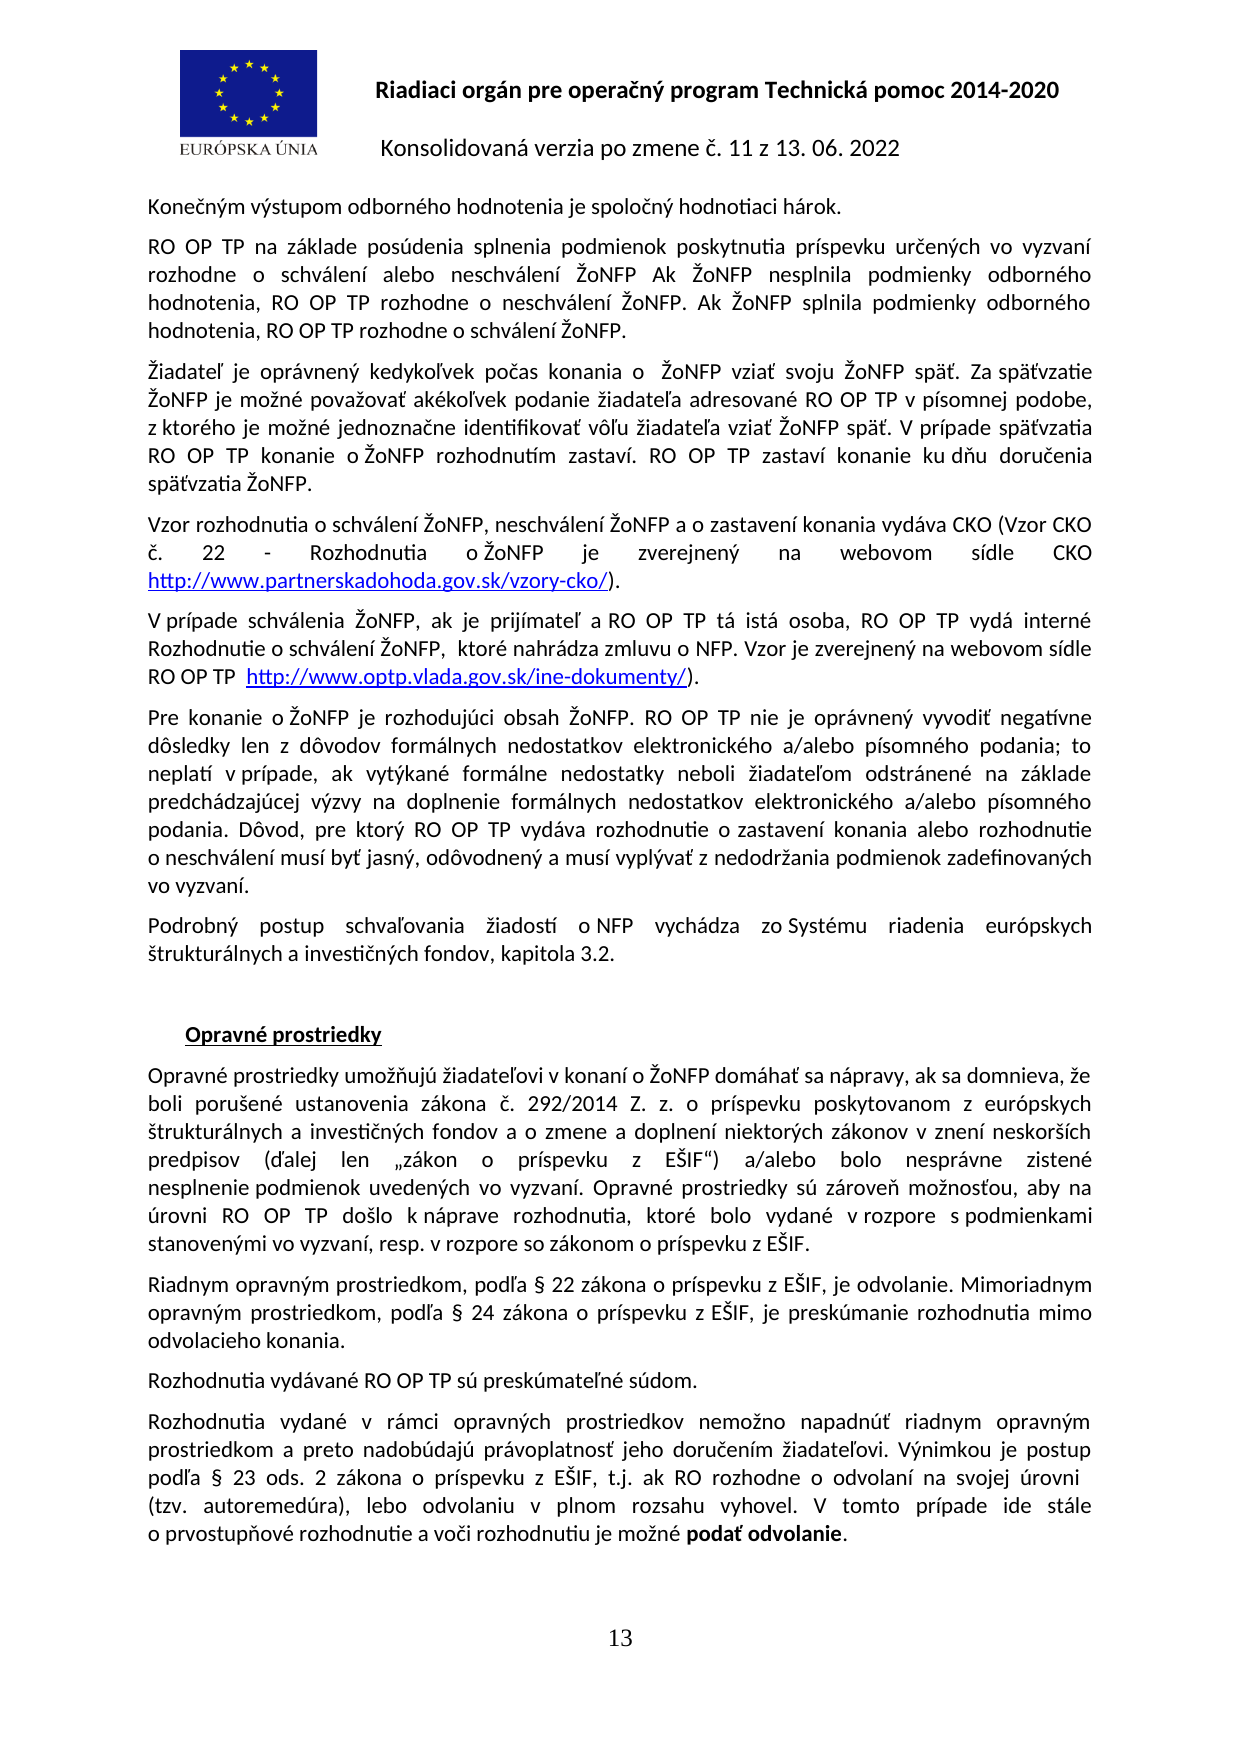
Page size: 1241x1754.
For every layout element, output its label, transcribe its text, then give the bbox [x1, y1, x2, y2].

text Vzor rozhodnutia o schválení ŽoNFP, neschválení ŽoNFP a o zastavení konania vydáva CKO (Vzor CKO č. 22 - Rozhodnutia o ŽoNFP je zverejnený na webovom sídle CKO http://www.partnerskadohoda.gov.sk/vzory-cko/). [148, 510, 1093, 594]
text Opravné prostriedky [148, 1021, 1093, 1048]
text RO OP TP na základe posúdenia splnenia podmienok poskytnutia príspevku určených vo vyzvaní rozhodne o schválení alebo neschválení ŽoNFP Ak ŽoNFP nesplnila podmienky odborného hodnotenia, RO OP TP rozhodne o neschválení ŽoNFP. Ak ŽoNFP splnila podmienky odborného hodnotenia, RO OP TP rozhodne o schválení ŽoNFP. [148, 232, 1093, 344]
text Riadnym opravným prostriedkom, podľa § 22 zákona o príspevku z EŠIF, je odvolanie. Mimoriadnym opravným prostriedkom, podľa § 24 zákona o príspevku z EŠIF, je preskúmanie rozhodnutia mimo odvolacieho konania. [148, 1270, 1093, 1354]
text Žiadateľ je oprávnený kedykoľvek počas konania o ŽoNFP vziať svoju ŽoNFP späť. Za späťvzatie ŽoNFP je možné považovať akékoľvek podanie žiadateľa adresované RO OP TP v písomnej podobe, z ktorého je možné jednoznačne identifikovať vôľu žiadateľa vziať ŽoNFP späť. V prípade späťvzatia RO OP TP konanie o ŽoNFP rozhodnutím zastaví. RO OP TP zastaví konanie ku dňu doručenia späťvzatia ŽoNFP. [148, 357, 1093, 497]
text V prípade schválenia ŽoNFP, ak je prijímateľ a RO OP TP tá istá osoba, RO OP TP vydá interné Rozhodnutie o schválení ŽoNFP, ktoré nahrádza zmluvu o NFP. Vzor je zverejnený na webovom sídle RO OP TP http://www.optp.vlada.gov.sk/ine-dokumenty/). [148, 606, 1093, 690]
text Opravné prostriedky umožňujú žiadateľovi v konaní o ŽoNFP domáhať sa nápravy, ak sa domnieva, že boli porušené ustanovenia zákona č. 292/2014 Z. z. o príspevku poskytovanom z európskych štrukturálnych a investičných fondov a o zmene a doplnení niektorých zákonov v znení neskorších predpisov (ďalej len „zákon o príspevku z EŠIF“) a/alebo bolo nesprávne zistené nesplnenie podmienok uvedených vo vyzvaní. Opravné prostriedky sú zároveň možnosťou, aby na úrovni RO OP TP došlo k náprave rozhodnutia, ktoré bolo vydané v rozpore s podmienkami stanovenými vo vyzvaní, resp. v rozpore so zákonom o príspevku z EŠIF. [148, 1061, 1093, 1257]
picture [179, 50, 318, 155]
text Konečným výstupom odborného hodnotenia je spoločný hodnotiaci hárok. [148, 192, 1093, 220]
text Rozhodnutia vydané v rámci opravných prostriedkov nemožno napadnúť riadnym opravným prostriedkom a preto nadobúdajú právoplatnosť jeho doručením žiadateľovi. Výnimkou je postup podľa § 23 ods. 2 zákona o príspevku z EŠIF, t.j. ak RO rozhodne o odvolaní na svojej úrovni (tzv. autoremedúra), lebo odvolaniu v plnom rozsahu vyhovel. V tomto prípade ide stále o prvostupňové rozhodnutie a voči rozhodnutiu je možné podať odvolanie. [148, 1407, 1093, 1547]
text Podrobný postup schvaľovania žiadostí o NFP vychádza zo Systému riadenia európskych štrukturálnych a investičných fondov, kapitola 3.2. [148, 911, 1093, 967]
text Rozhodnutia vydávané RO OP TP sú preskúmateľné súdom. [148, 1366, 1093, 1394]
text Pre konanie o ŽoNFP je rozhodujúci obsah ŽoNFP. RO OP TP nie je oprávnený vyvodiť negatívne dôsledky len z dôvodov formálnych nedostatkov elektronického a/alebo písomného podania; to neplatí v prípade, ak vytýkané formálne nedostatky neboli žiadateľom odstránené na základe predchádzajúcej výzvy na doplnenie formálnych nedostatkov elektronického a/alebo písomného podania. Dôvod, pre ktorý RO OP TP vydáva rozhodnutie o zastavení konania alebo rozhodnutie o neschválení musí byť jasný, odôvodnený a musí vyplývať z nedodržania podmienok zadefinovaných vo vyzvaní. [148, 703, 1093, 899]
